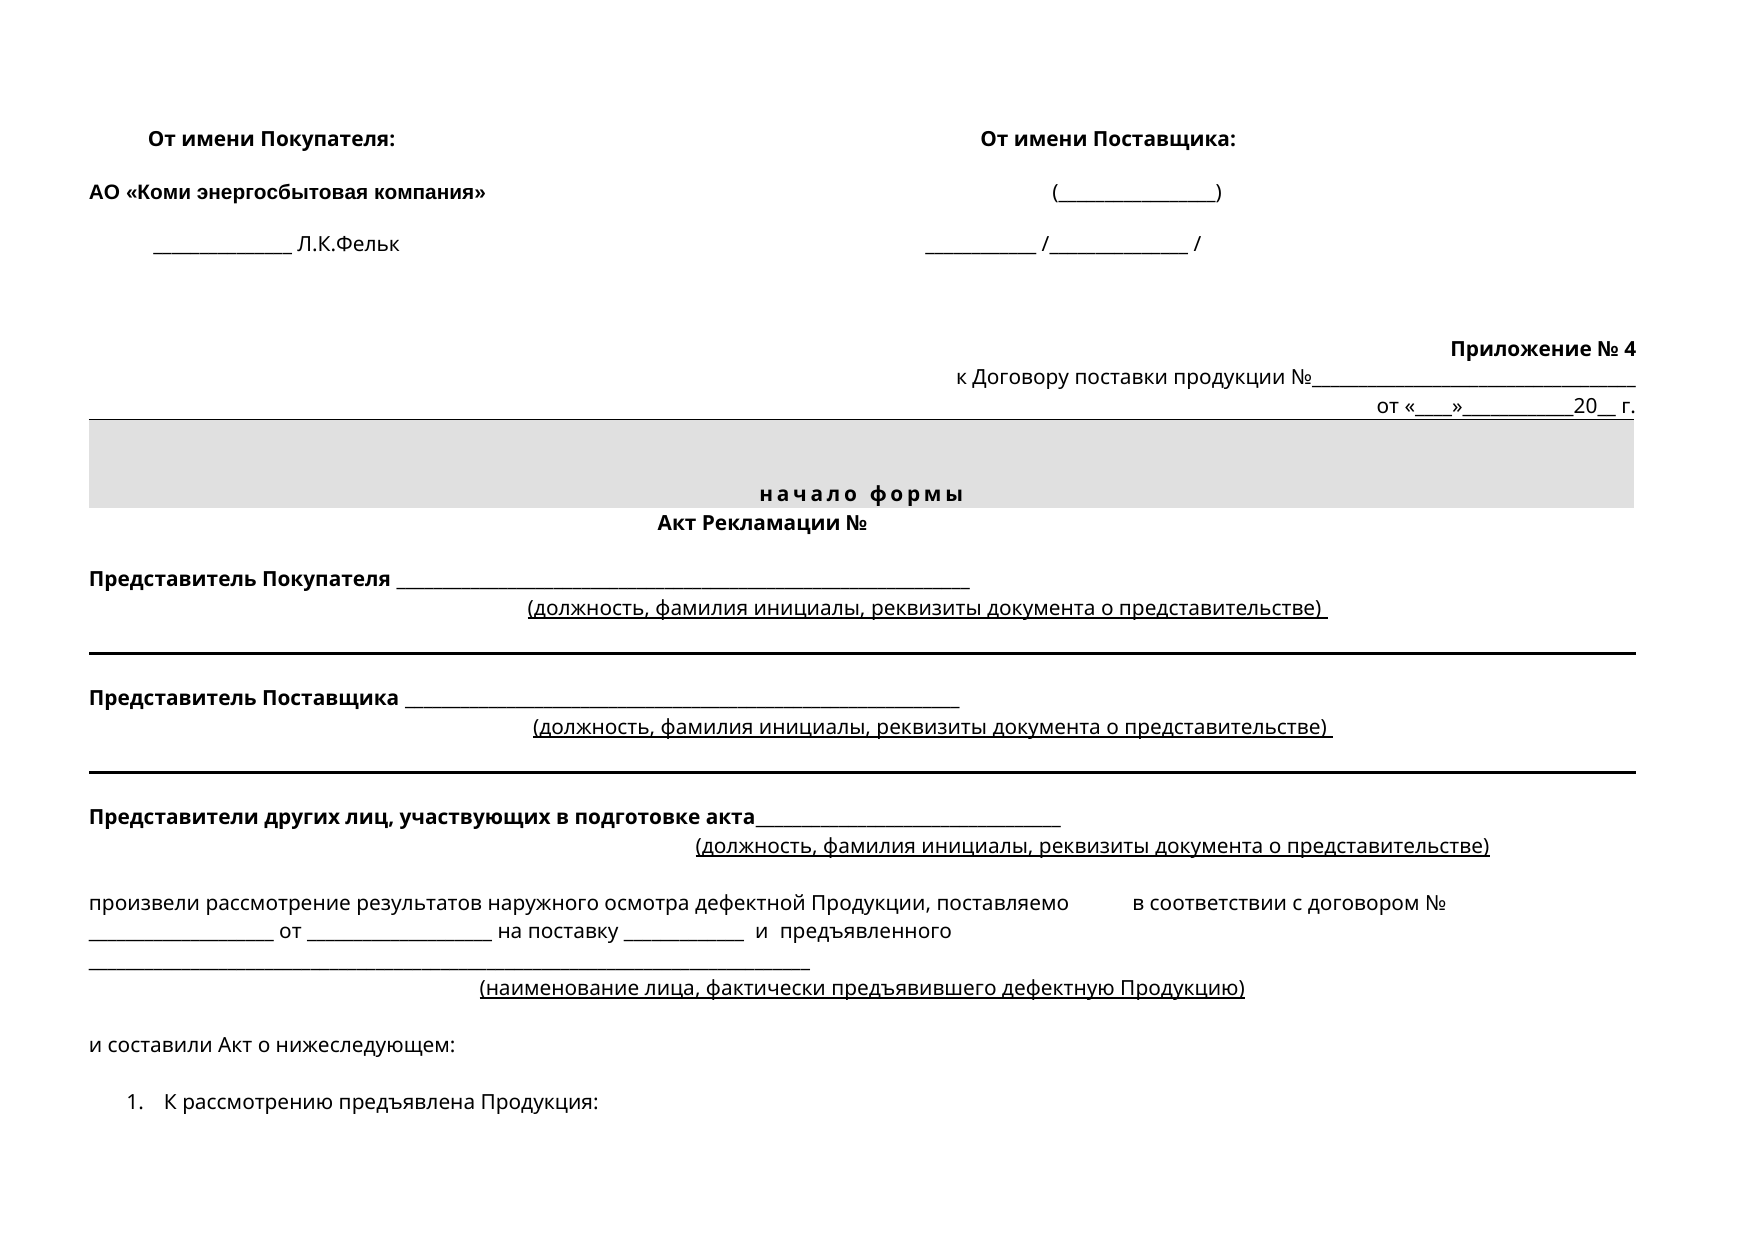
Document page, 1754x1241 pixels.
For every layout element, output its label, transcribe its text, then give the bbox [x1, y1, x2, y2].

list К рассмотрению предъявлена Продукция: [126, 1087, 1636, 1115]
text Представитель Поставщика ____________________________________________________________ [89, 683, 1636, 712]
text Представитель Покупателя ______________________________________________________________ [89, 564, 1636, 593]
text Акт Рекламации № [89, 508, 1636, 536]
text к Договору поставки продукции №___________________________________ [89, 362, 1636, 391]
text (должность, фамилия инициалы, реквизиты документа о представительстве) [89, 831, 1636, 859]
text и составили Акт о нижеследующем: [89, 1030, 1636, 1058]
text Представители других лиц, участвующих в подготовке акта_________________________________ [89, 802, 1636, 831]
text от «____»____________20__ г. [89, 391, 1636, 419]
text (должность, фамилия инициалы, реквизиты документа о представительстве) [89, 712, 1636, 740]
text (должность, фамилия инициалы, реквизиты документа о представительстве) [89, 593, 1636, 621]
text Приложение № 4 [89, 334, 1636, 362]
text АО «Коми энергосбытовая компания» (_________________) [89, 177, 1636, 206]
text От имени Покупателя: От имени Поставщика: [89, 124, 1624, 152]
text _______________ Л.К.Фельк ____________ /_______________ / [89, 229, 1624, 258]
text (наименование лица, фактически предъявившего дефектную Продукцию) [89, 973, 1636, 1002]
text начало формы [89, 476, 1634, 508]
text произвели рассмотрение результатов наружного осмотра дефектной Продукции, поставляемо в соответствии с договором № ____________________ от ____________________ на поставку _____________ и предъявленного ______________________________________________________________________________ [89, 888, 1636, 973]
